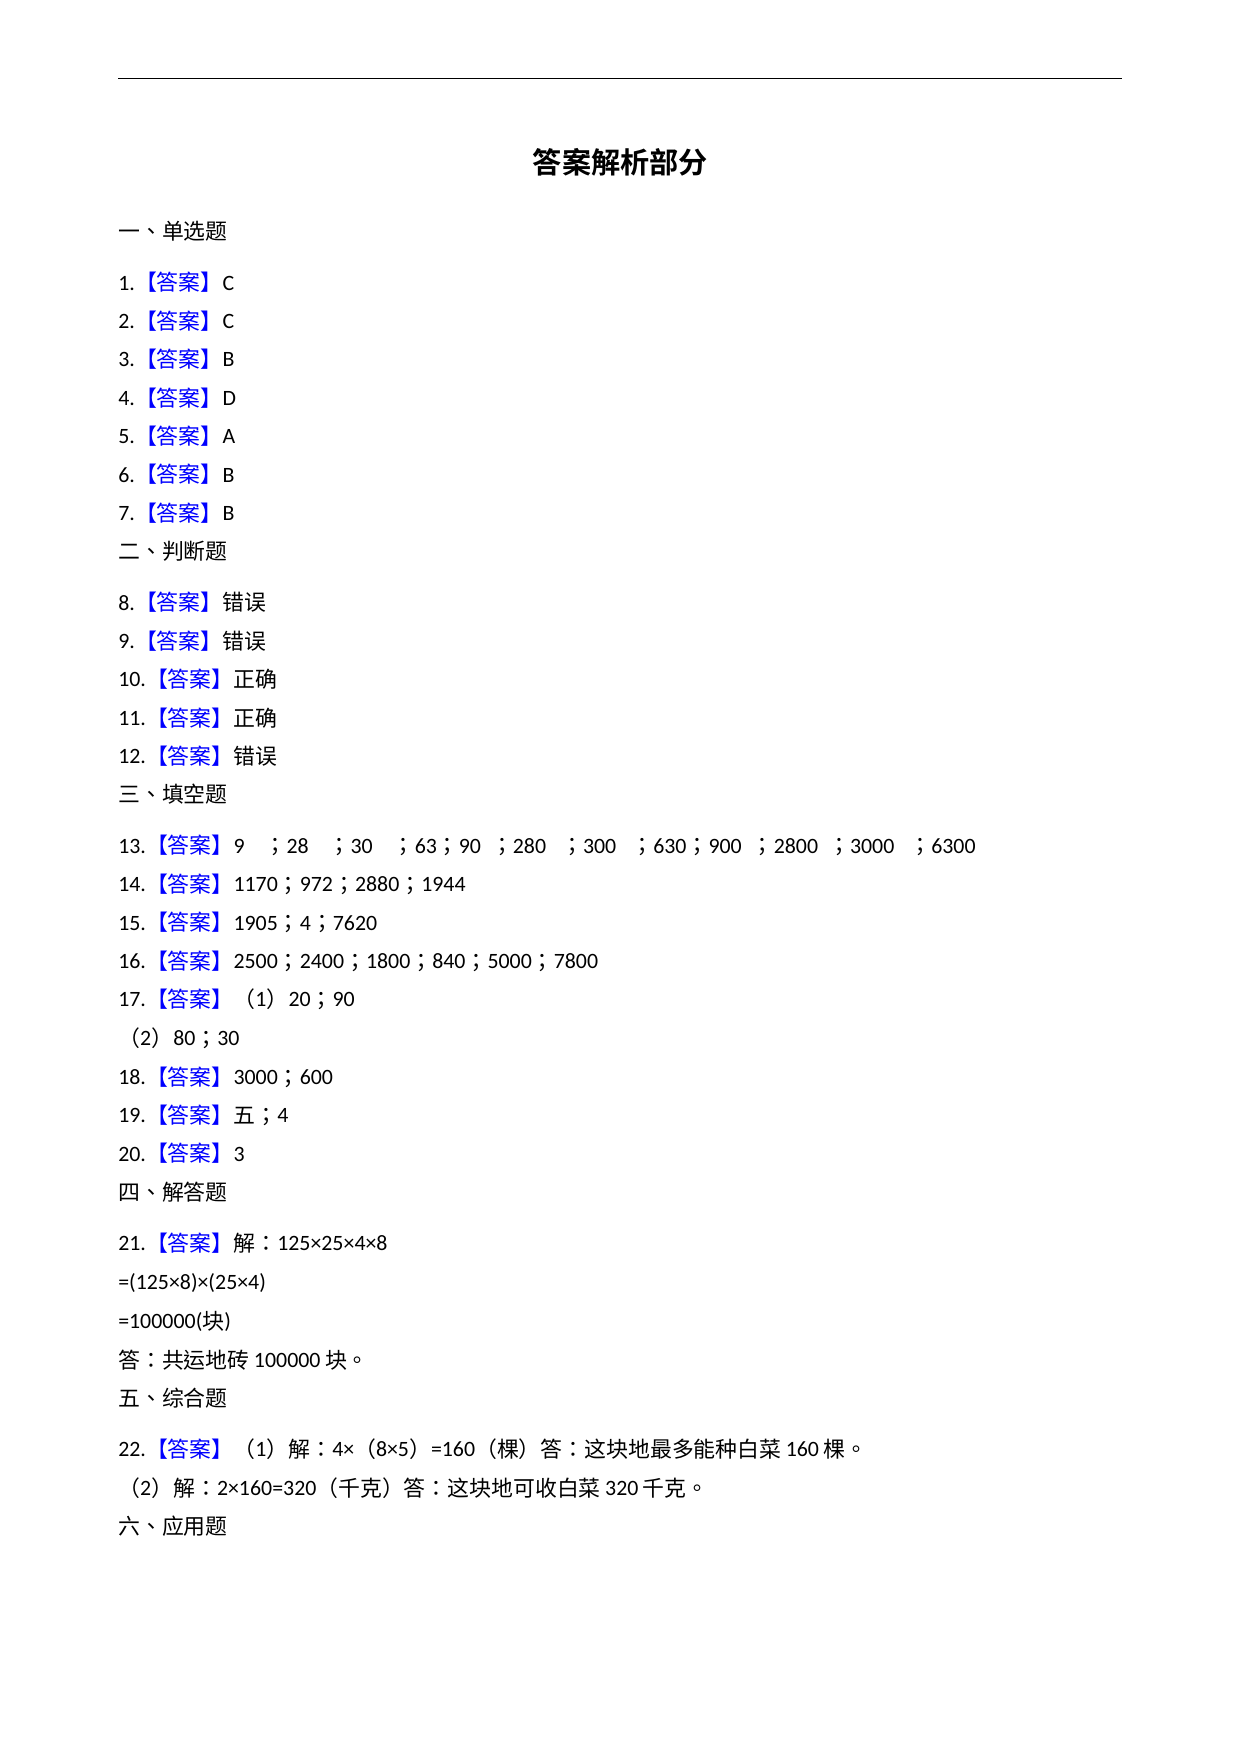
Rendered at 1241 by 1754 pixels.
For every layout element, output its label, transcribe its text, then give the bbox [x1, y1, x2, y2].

text 13.【答案】9 ；28 ；30 ；63；90 ；280 ；300 ；630；900 ；2800 ；3000 ；6300 [118, 829, 1122, 861]
text 12.【答案】错误 [118, 739, 1122, 772]
text 三、填空题 [118, 778, 1122, 811]
text 8.【答案】错误 [118, 586, 1122, 618]
text 14.【答案】1170；972；2880；1944 [118, 867, 1122, 900]
text 17.【答案】（1）20；90 （2）80；30 [118, 983, 1122, 1054]
text 11.【答案】正确 [118, 701, 1122, 734]
text 10.【答案】正确 [118, 663, 1122, 695]
text 3.【答案】B [118, 343, 1122, 375]
text 4.【答案】D [118, 381, 1122, 414]
text 六、应用题 [118, 1510, 1122, 1542]
text 18.【答案】3000；600 [118, 1060, 1122, 1093]
text 一、单选题 [118, 215, 1122, 247]
text 16.【答案】2500；2400；1800；840；5000；7800 [118, 944, 1122, 977]
text 二、判断题 [118, 535, 1122, 567]
text 2.【答案】C [118, 304, 1122, 337]
text 7.【答案】B [118, 496, 1122, 529]
text 6.【答案】B [118, 458, 1122, 491]
text 19.【答案】五；4 [118, 1098, 1122, 1131]
text 5.【答案】A [118, 419, 1122, 452]
text 20.【答案】3 [118, 1137, 1122, 1169]
text 9.【答案】错误 [118, 624, 1122, 657]
text 15.【答案】1905；4；7620 [118, 906, 1122, 938]
text 22.【答案】（1）解：4×（8×5）=160（棵）答：这块地最多能种白菜160棵。 （2）解：2×160=320（千克）答：这块地可收白菜320千克。 [118, 1433, 1122, 1504]
text 21.【答案】解：125×25×4×8 =(125×8)×(25×4) =100000(块) 答：共运地砖100000块。 [118, 1226, 1122, 1376]
text 五、综合题 [118, 1382, 1122, 1414]
text 1.【答案】C [118, 266, 1122, 298]
text 答案解析部分 [118, 129, 1122, 194]
text 四、解答题 [118, 1175, 1122, 1208]
